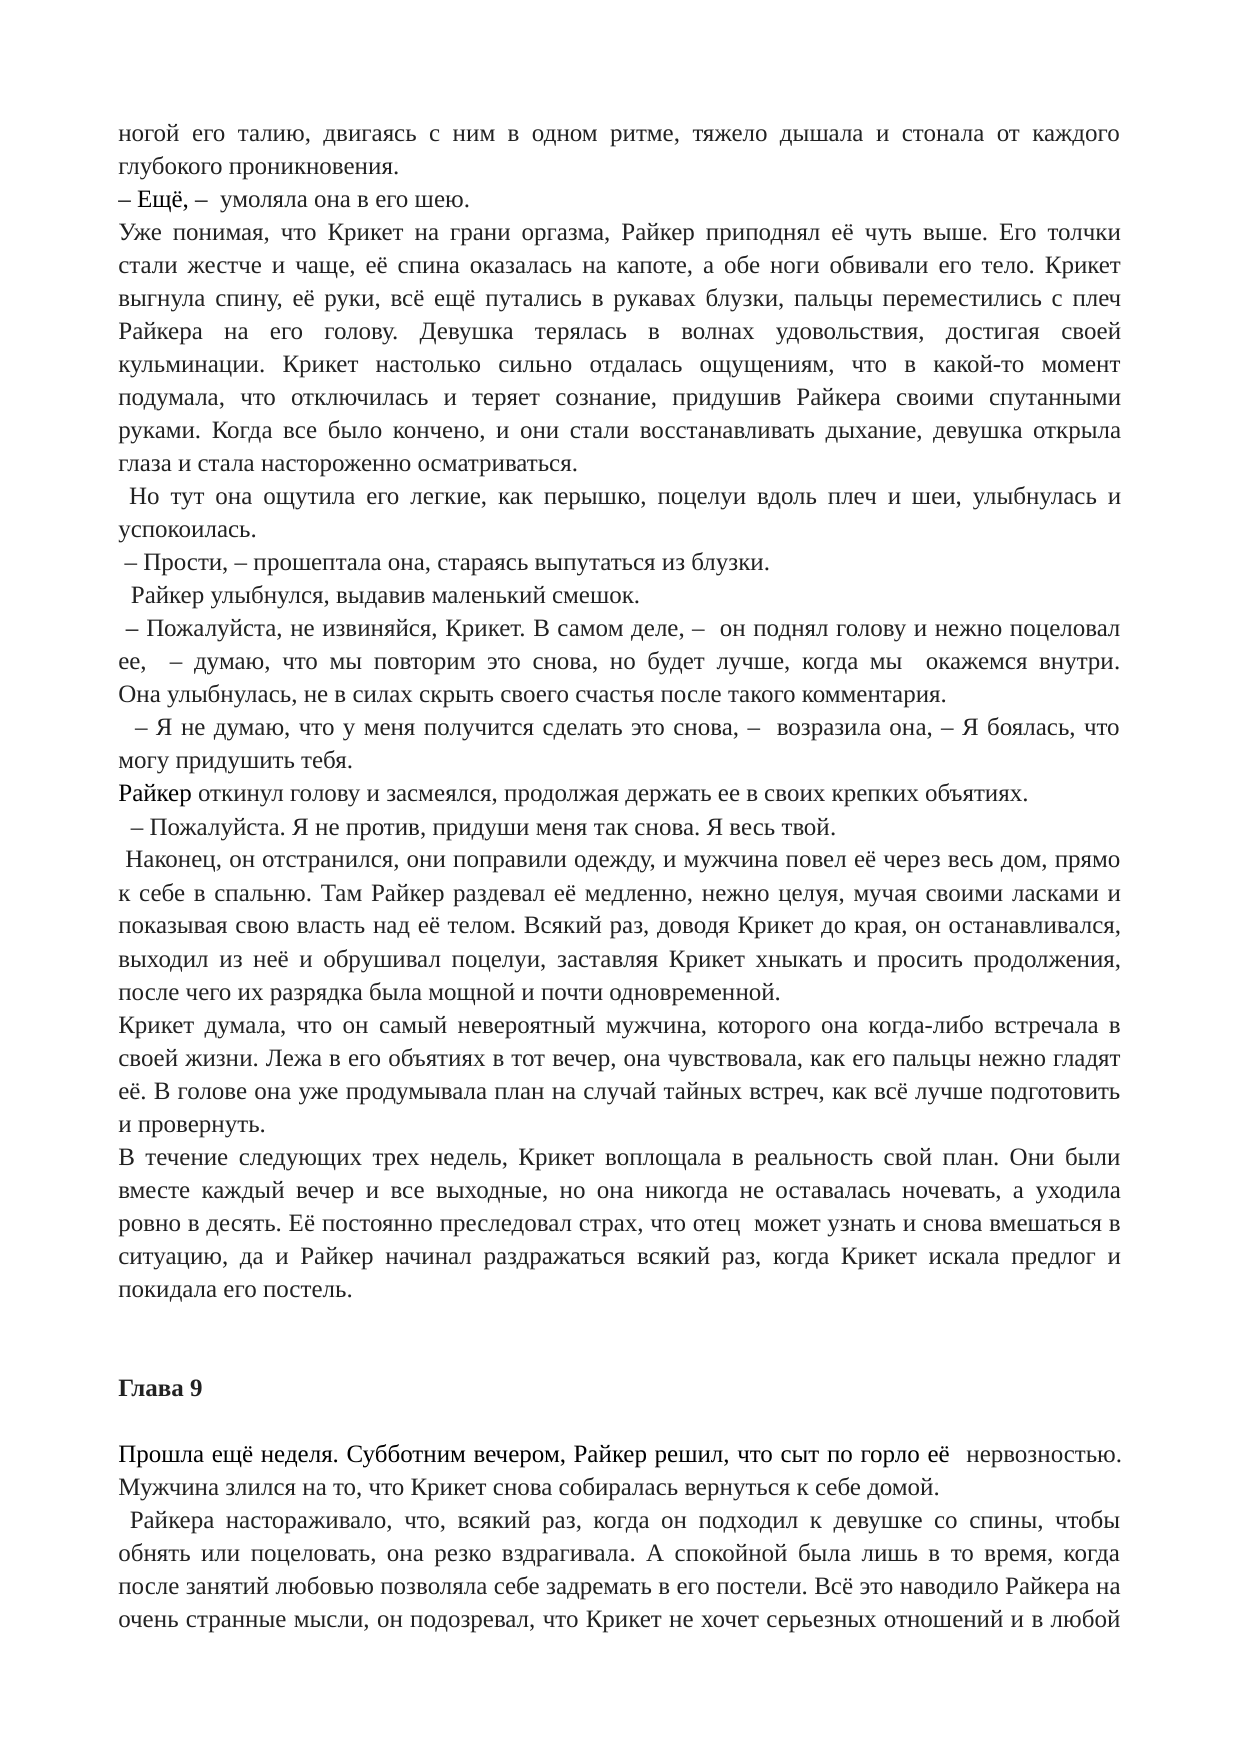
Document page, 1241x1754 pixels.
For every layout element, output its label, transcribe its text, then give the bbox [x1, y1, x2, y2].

text Глава 9 [118, 1373, 1122, 1435]
text – Я не думаю, что у меня получится сделать это снова, – возразила она, – Я боялась, что могу придушить тебя. [118, 712, 1122, 774]
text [118, 118, 1122, 180]
text Прошла ещё неделя. Субботним вечером, Райкер решил, что сыт по горло её нервозностью. Мужчина злился на то, что Крикет снова собиралась вернуться к себе домой. [118, 1439, 1122, 1501]
text – Пожалуйста. Я не против, придуши меня так снова. Я весь твой. [118, 812, 1122, 840]
text Райкер улыбнулся, выдавив маленький смешок. [118, 580, 1122, 609]
text Наконец, он отстранился, они поправили одежду, и мужчина повел её через весь дом, прямо к себе в спальню. Там Райкер раздевал её медленно, нежно целуя, мучая своими ласками и показывая свою власть над её телом. Всякий раз, доводя Крикет до края, он останавливался, выходил из неё и обрушивал поцелуи, заставляя Крикет хныкать и просить продолжения, после чего их разрядка была мощной и почти одновременной. [118, 844, 1122, 1005]
text Райкер откинул голову и засмеялся, продолжая держать ее в своих крепких объятиях. [118, 778, 1122, 807]
text Крикет думала, что он самый невероятный мужчина, которого она когда-либо встречала в своей жизни. Лежа в его объятиях в тот вечер, она чувствовала, как его пальцы нежно гладят её. В голове она уже продумывала план на случай тайных встреч, как всё лучше подготовить и провернуть. [118, 1010, 1122, 1137]
text – Ещё, – умоляла она в его шею. [118, 184, 1122, 213]
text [118, 1505, 1122, 1633]
text Но тут она ощутила его легкие, как перышко, поцелуи вдоль плеч и шеи, улыбнулась и успокоилась. – Прости, – прошептала она, стараясь выпутаться из блузки. [118, 481, 1122, 576]
text – Пожалуйста, не извиняйся, Крикет. В самом деле, – он поднял голову и нежно поцеловал ее, – думаю, что мы повторим это снова, но будет лучше, когда мы окажемся внутри. Она улыбнулась, не в силах скрыть своего счастья после такого комментария. [118, 613, 1122, 708]
text Уже понимая, что Крикет на грани оргазма, Райкер приподнял её чуть выше. Его толчки стали жестче и чаще, её спина оказалась на капоте, а обе ноги обвивали его тело. Крикет выгнула спину, её руки, всё ещё путались в рукавах блузки, пальцы переместились с плеч Райкера на его голову. Девушка терялась в волнах удовольствия, достигая своей кульминации. Крикет настолько сильно отдалась ощущениям, что в какой-то момент подумала, что отключилась и теряет сознание, придушив Райкера своими спутанными руками. Когда все было кончено, и они стали восстанавливать дыхание, девушка открыла глаза и стала настороженно осматриваться. [118, 217, 1122, 477]
text В течение следующих трех недель, Крикет воплощала в реальность свой план. Они были вместе каждый вечер и все выходные, но она никогда не оставалась ночевать, а уходила ровно в десять. Её постоянно преследовал страх, что отец может узнать и снова вмешаться в ситуацию, да и Райкер начинал раздражаться всякий раз, когда Крикет искала предлог и покидала его постель. [118, 1142, 1122, 1303]
